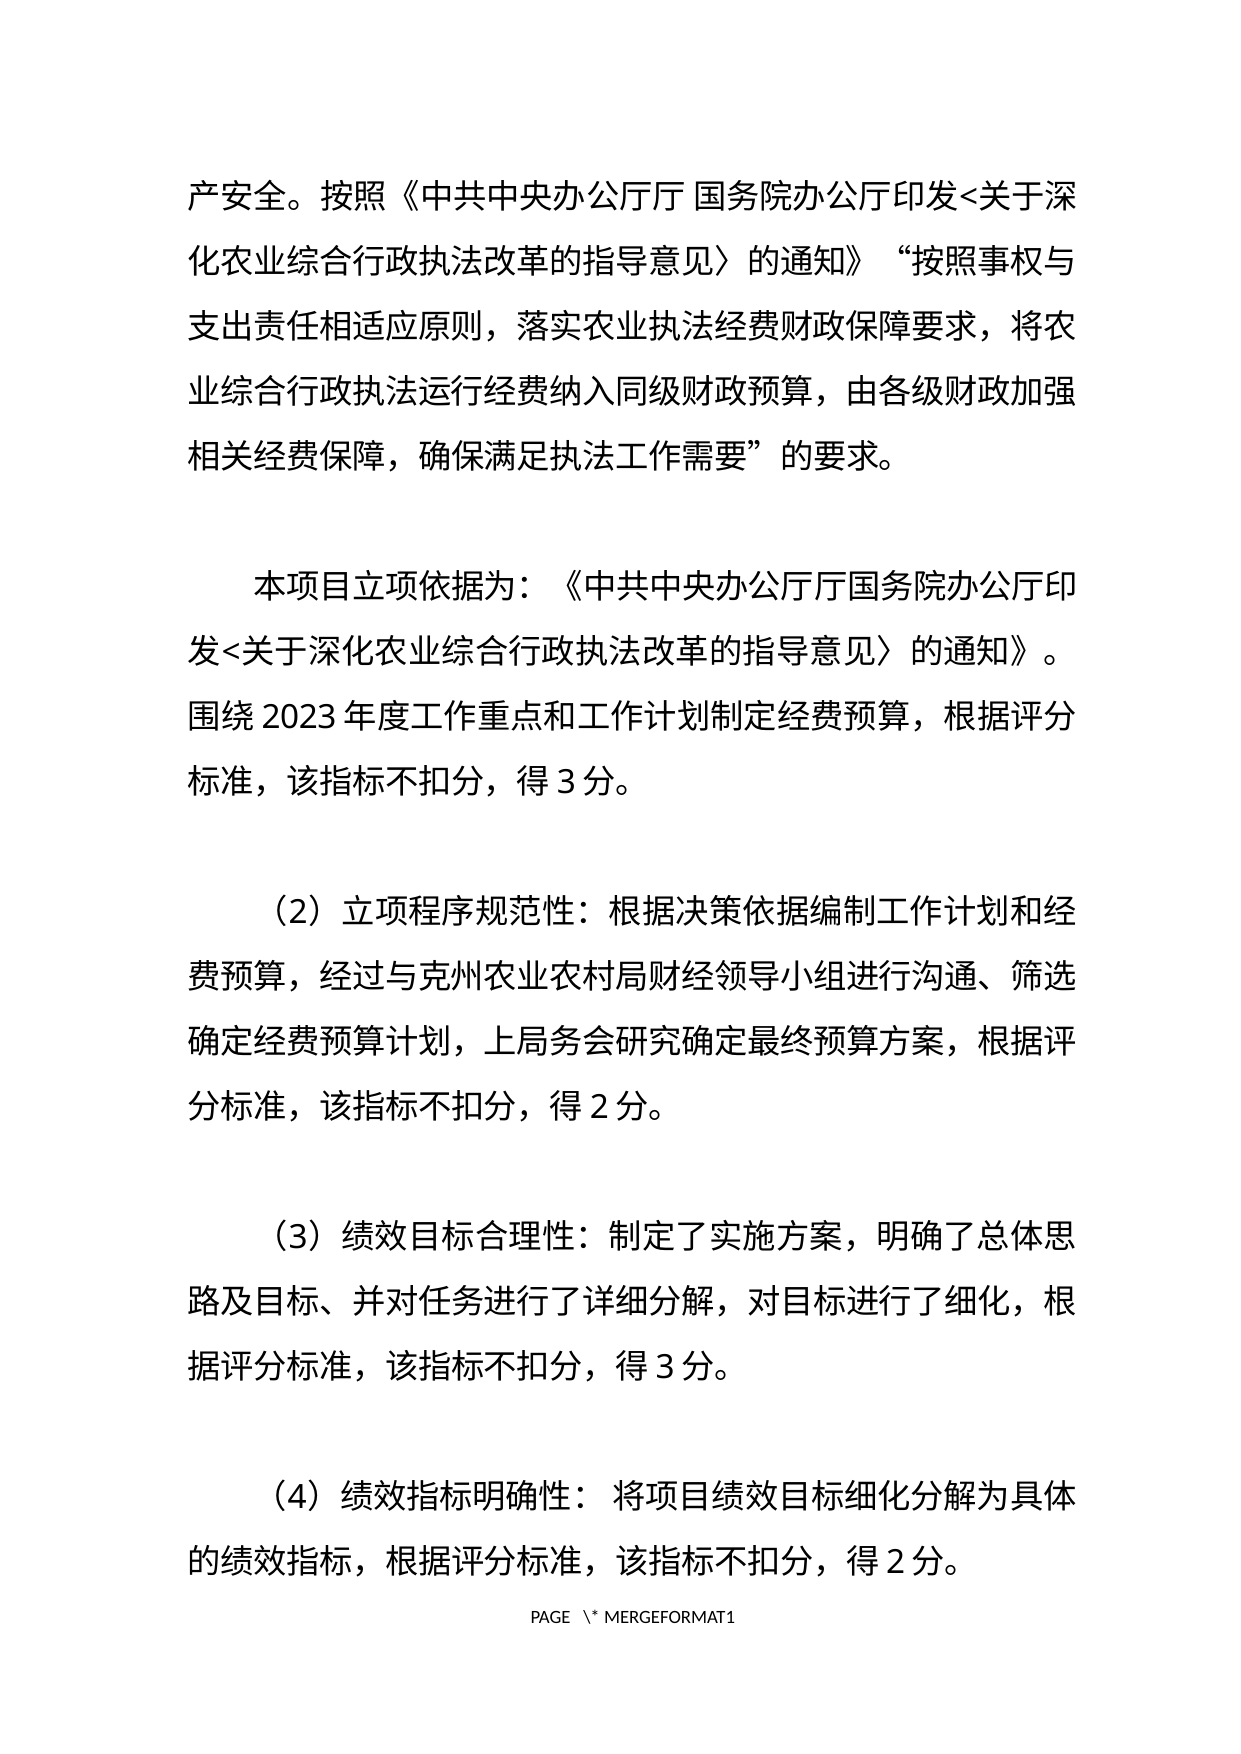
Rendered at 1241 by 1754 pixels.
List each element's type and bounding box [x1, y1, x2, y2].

text [187, 162, 1078, 1592]
